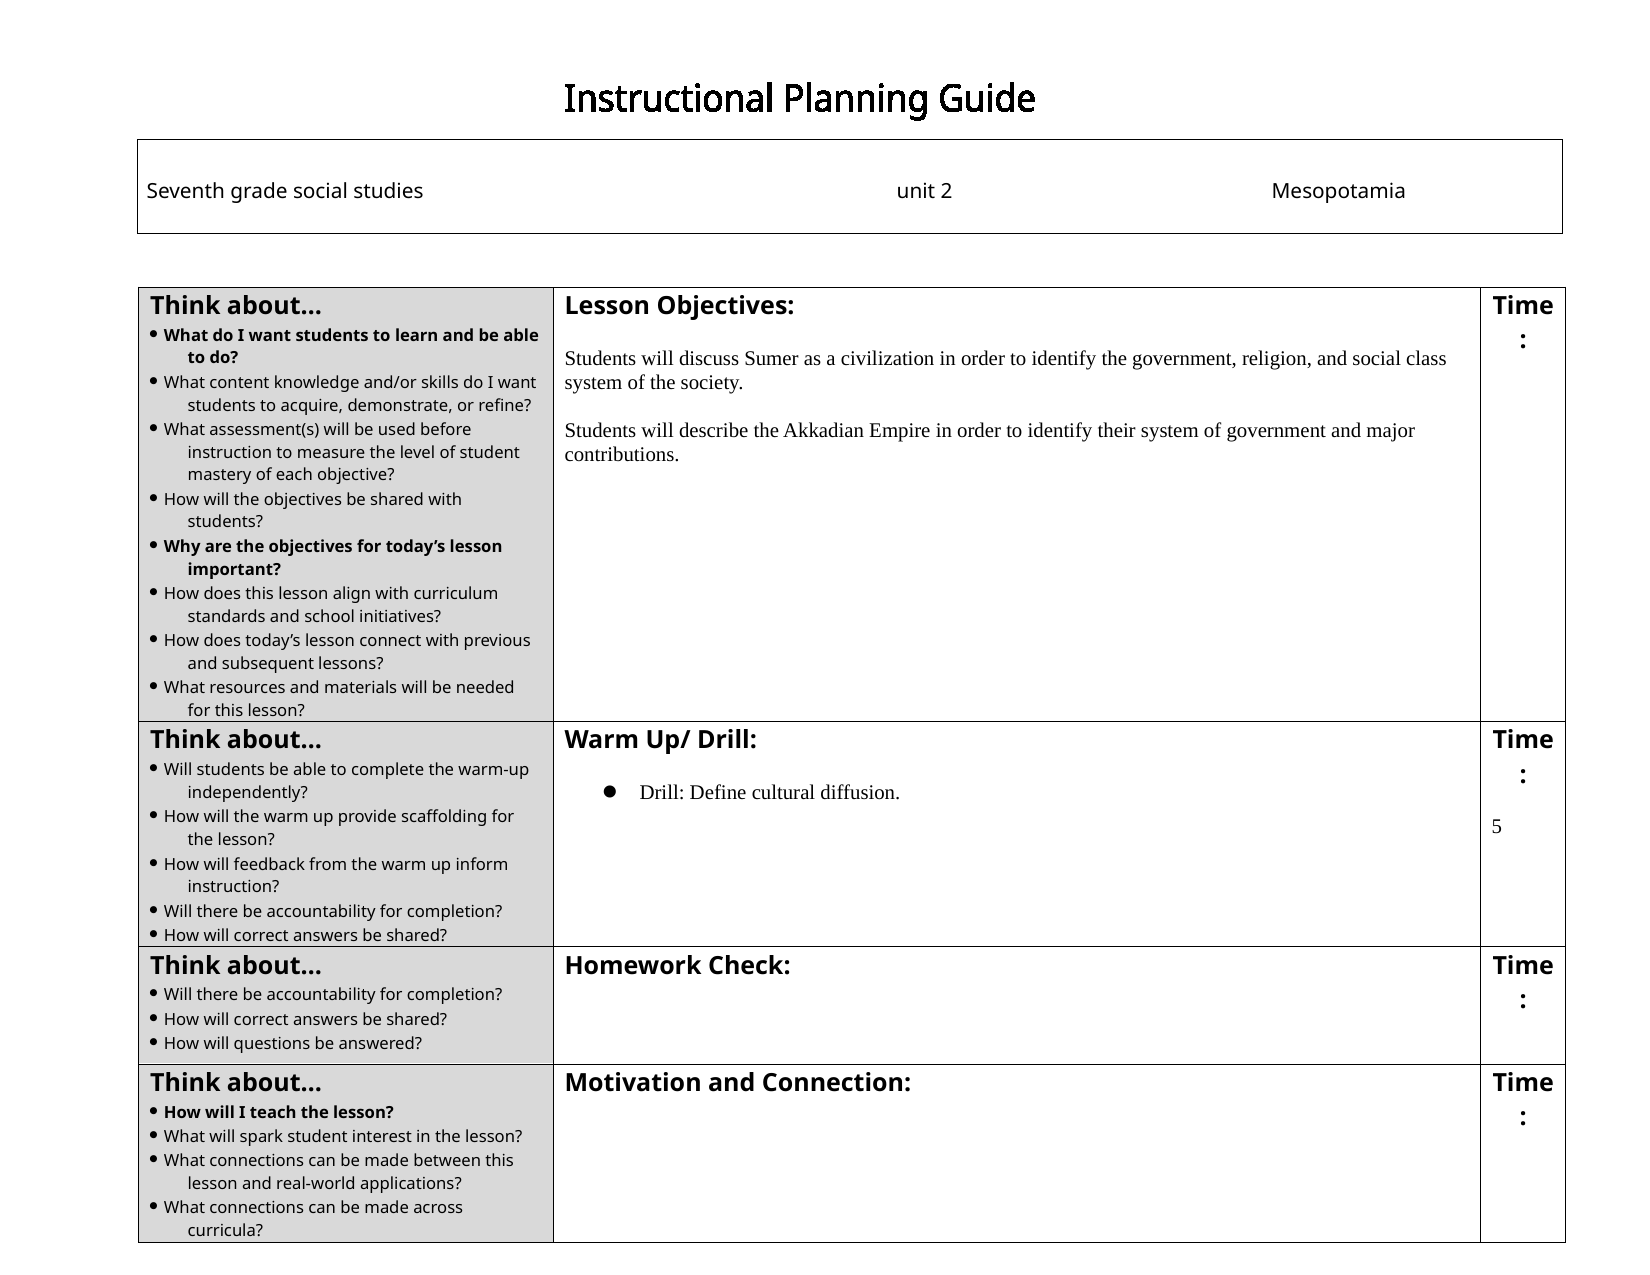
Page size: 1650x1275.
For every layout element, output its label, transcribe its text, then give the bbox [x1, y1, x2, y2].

table_cell Time: [1481, 947, 1565, 1063]
table_cell Motivation and Connection: [554, 1065, 1480, 1242]
table_cell Think about…  Will there be accountability for completion?  How will correct answers be shared?  How will questions be answered? [139, 947, 553, 1063]
table_cell Think about…  How will I teach the lesson?  What will spark student interest in the lesson?  What connections can be made between this lesson and real-world applications?  What connections can be made across curricula? [139, 1065, 553, 1242]
table_cell Homework Check: [554, 947, 1480, 1063]
table_cell Time: [1481, 1065, 1565, 1242]
table_header Think about…  What do I want students to learn and be able to do?  What content knowledge and/or skills do I want students to acquire, demonstrate, or refine?  What assessment(s) will be used before instruction to measure the level of student mastery of each objective?  How will the objectives be shared with students?  Why are the objectives for today’s lesson important?  How does this lesson align with curriculum standards and school initiatives?  How does today’s lesson connect with previous and subsequent lessons?  What resources and materials will be needed for this lesson? [139, 288, 553, 721]
table_cell Time: 5 [1481, 722, 1565, 946]
table_header Time: [1481, 288, 1565, 721]
table_cell Think about…  Will students be able to complete the warm-up independently?  How will the warm up provide scaffolding for the lesson?  How will feedback from the warm up inform instruction?  Will there be accountability for completion?  How will correct answers be shared? [139, 722, 553, 946]
table_header Lesson Objectives: Students will discuss Sumer as a civilization in order to identify the government, religion, and social class system of the society. Students will describe the Akkadian Empire in order to identify their system of government and major contributions. [554, 288, 1480, 721]
table_cell Warm Up/ Drill: Drill: Define cultural diffusion. [554, 722, 1480, 946]
